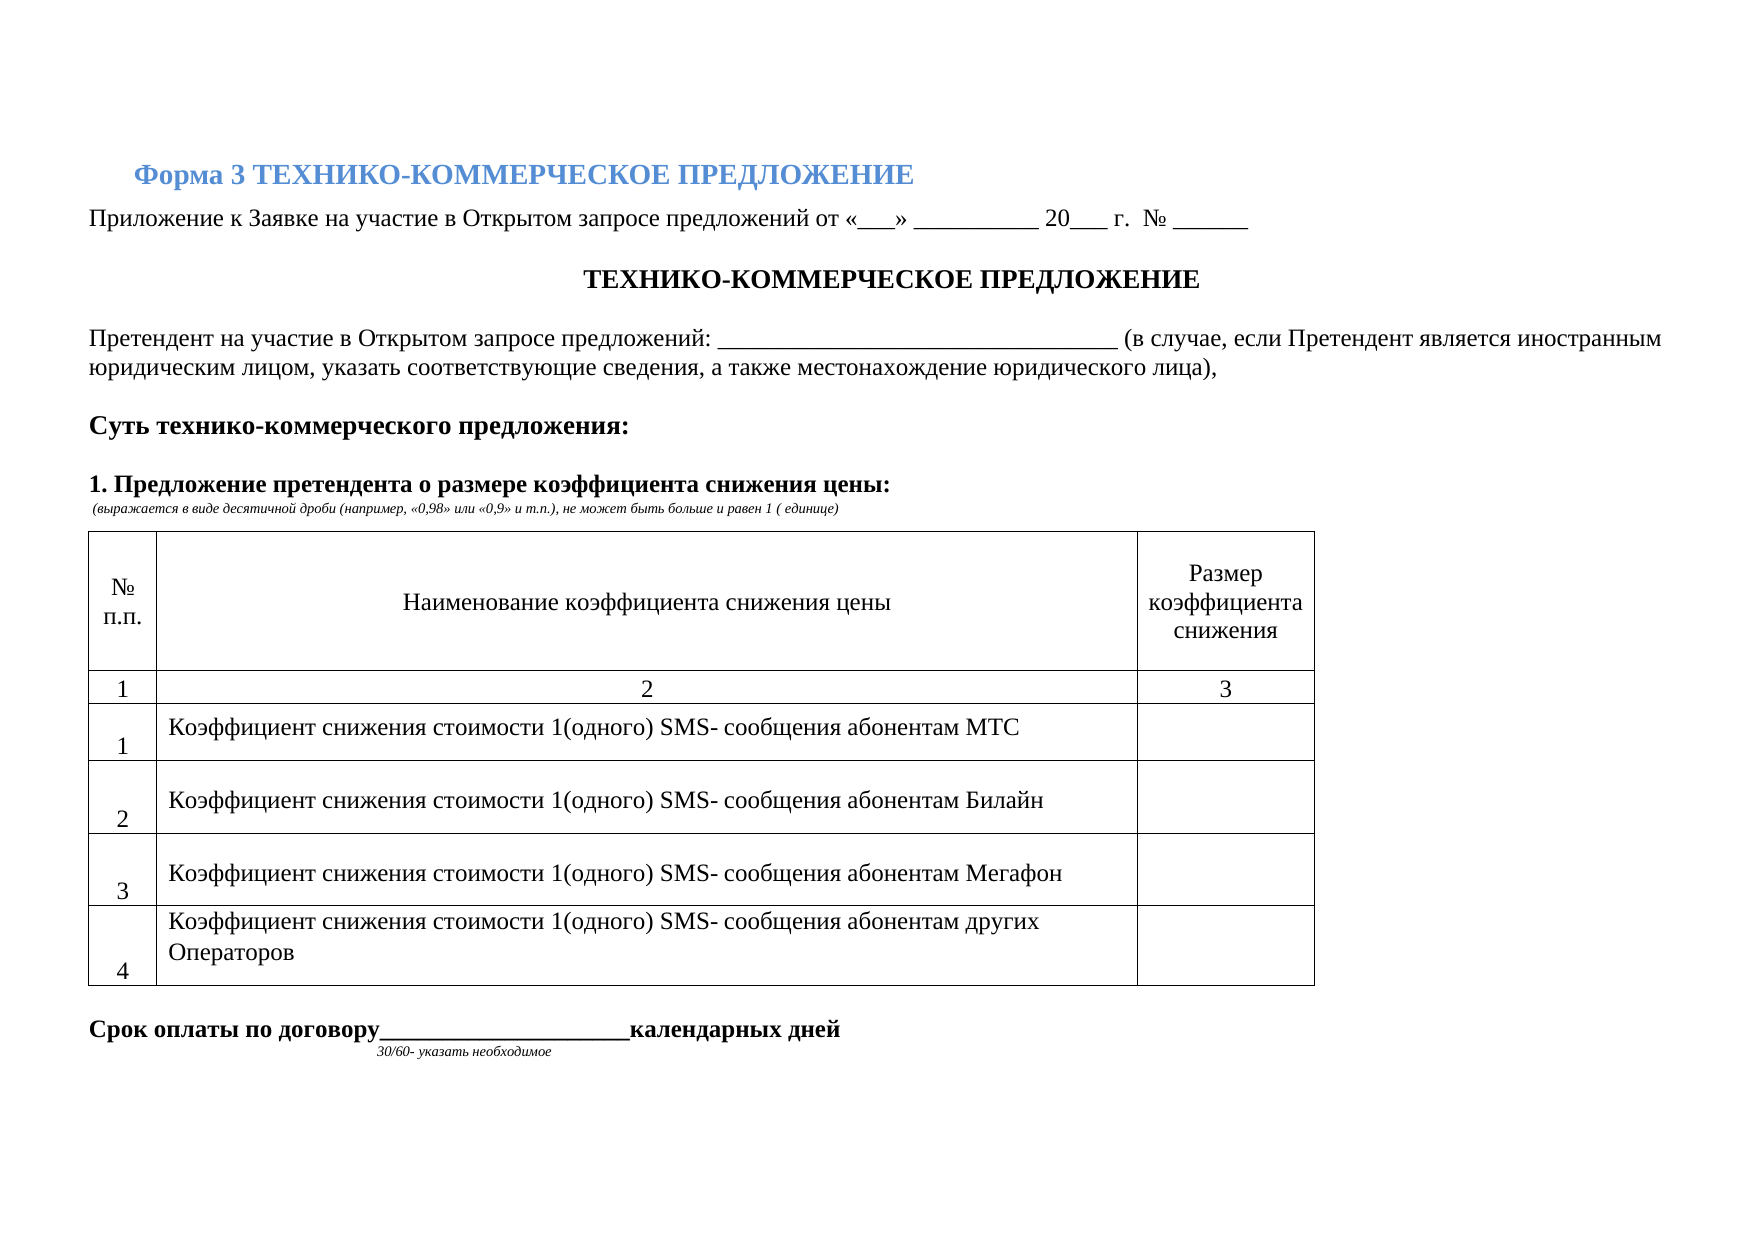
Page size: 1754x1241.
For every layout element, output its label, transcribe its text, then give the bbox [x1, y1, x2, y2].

text (выражается в виде десятичной дроби (например, «0,98» или «0,9» и т.п.), не может быть больше и равен 1 ( единице) [89, 500, 1695, 528]
text Суть технико-коммерческого предложения: [89, 409, 1695, 440]
table_cell [1138, 761, 1314, 833]
table_cell [1138, 704, 1314, 760]
table_cell 2 [89, 761, 156, 833]
text ТЕХНИКО-КОММЕРЧЕСКОЕ ПРЕДЛОЖЕНИЕ [89, 263, 1695, 294]
text Претендент на участие в Открытом запросе предложений: ________________________________ (в случае, если Претендент является иностранным юридическим лицом, указать соответствующие сведения, а также местонахождение юридического лица), [89, 323, 1695, 381]
text 1. Предложение претендента о размере коэффициента снижения цены: [89, 469, 1695, 497]
table_cell 3 [1138, 671, 1314, 703]
table_cell Коэффициент снижения стоимости 1(одного) SMS- сообщения абонентам Билайн [157, 761, 1137, 833]
table_cell 2 [157, 671, 1137, 703]
table_header Наименование коэффициента снижения цены [157, 532, 1137, 670]
table_cell 4 [89, 906, 156, 985]
table_header № п.п. [89, 532, 156, 670]
table_cell 1 [89, 671, 156, 703]
table_header Размер коэффициента снижения [1138, 532, 1314, 670]
text 30/60- указать необходимое [89, 1043, 1695, 1072]
table_cell 1 [89, 704, 156, 760]
table_cell [1138, 834, 1314, 905]
table_cell [1138, 906, 1314, 985]
table_cell Коэффициент снижения стоимости 1(одного) SMS- сообщения абонентам Мегафон [157, 834, 1137, 905]
table_cell Коэффициент снижения стоимости 1(одного) SMS- сообщения абонентам МТС [157, 704, 1137, 760]
text Срок оплаты по договору____________________календарных дней [89, 1014, 1695, 1043]
table_cell Коэффициент снижения стоимости 1(одного) SMS- сообщения абонентам других Операторов [157, 906, 1137, 985]
table_cell 3 [89, 834, 156, 905]
text Приложение к Заявке на участие в Открытом запросе предложений от «___» __________ 20___ г. № ______ [89, 203, 1695, 232]
text Форма 3 ТЕХНИКО-КОММЕРЧЕСКОЕ ПРЕДЛОЖЕНИЕ [134, 157, 1695, 191]
